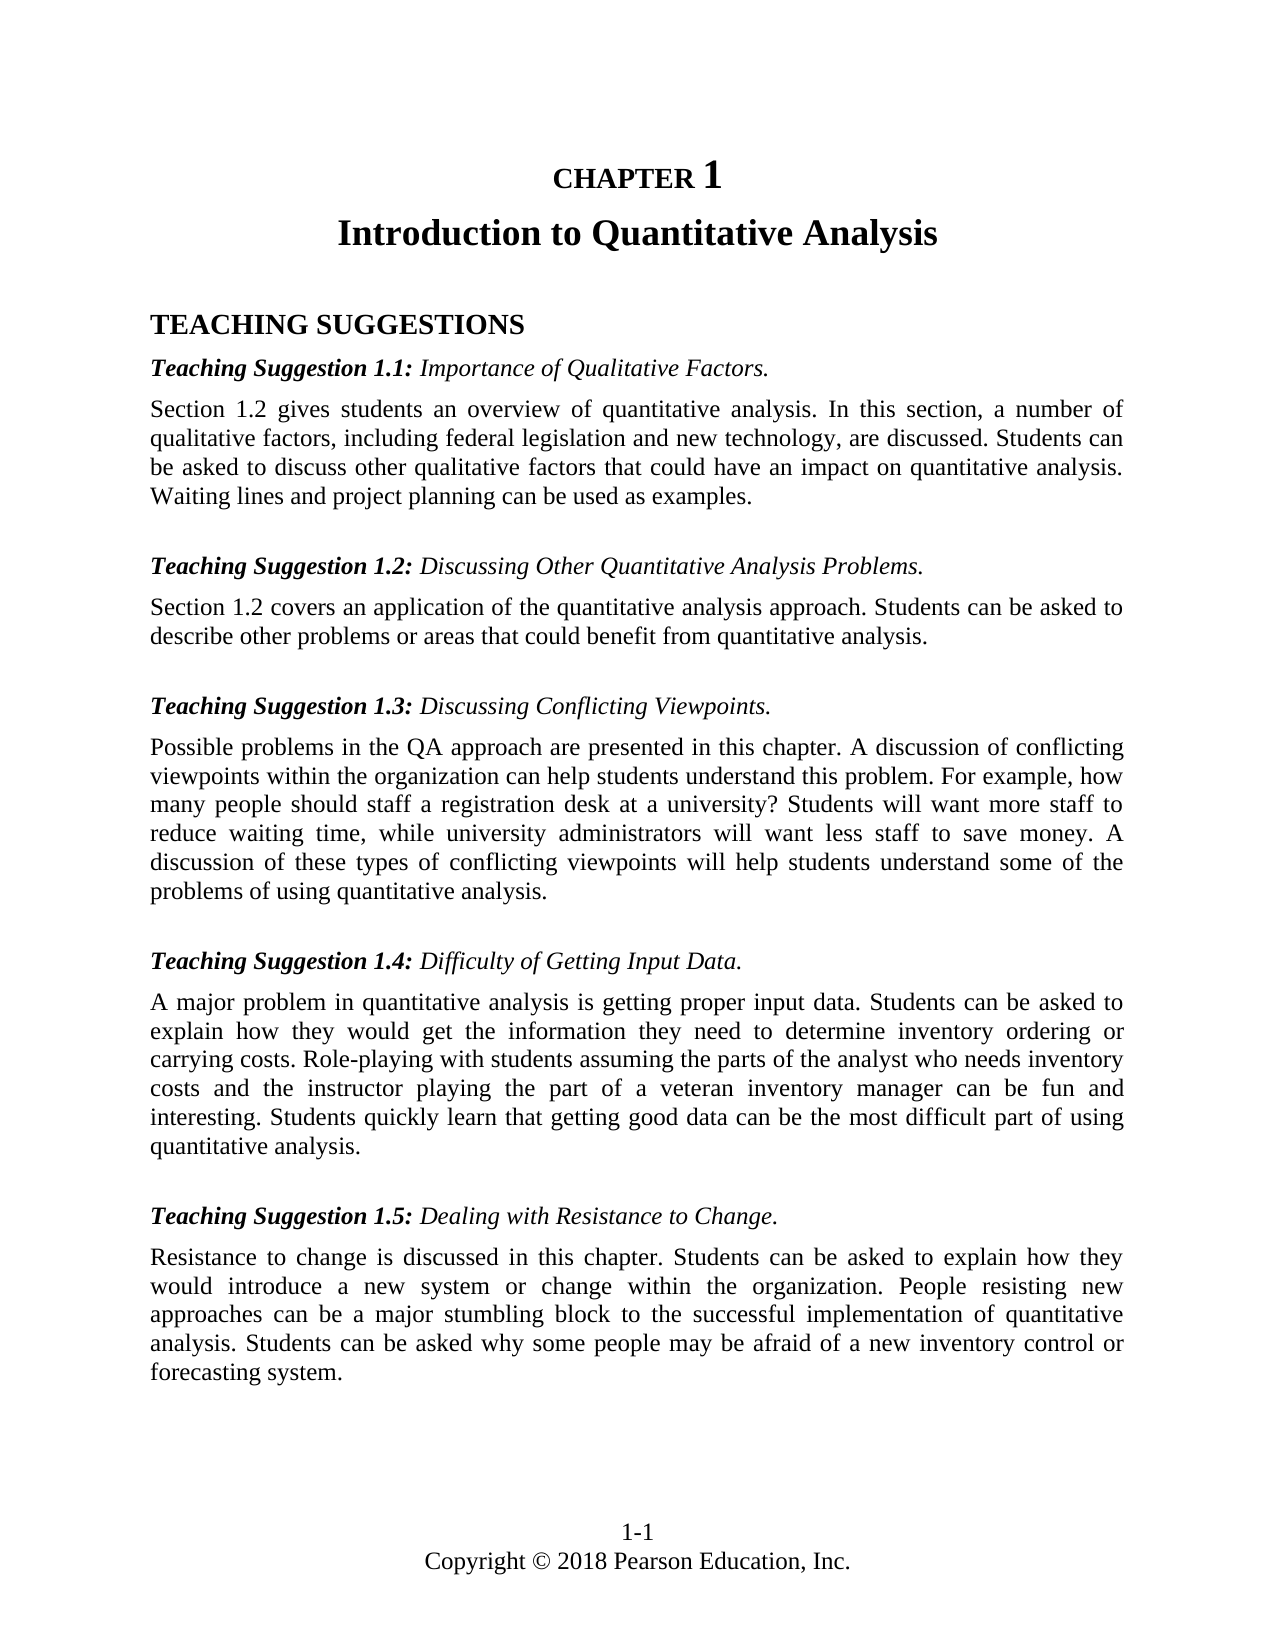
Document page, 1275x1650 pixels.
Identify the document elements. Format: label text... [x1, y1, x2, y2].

text Section 1.2 gives students an overview of quantitative analysis. In this section, a number of qualitative factors, including federal legislation and new technology, are discussed. Students can be asked to discuss other qualitative factors that could have an impact on quantitative analysis. Waiting lines and project planning can be used as examples. [150, 394, 1125, 509]
text Teaching Suggestion 1.1: Importance of Qualitative Factors. [150, 353, 1125, 382]
text Resistance to change is discussed in this chapter. Students can be asked to explain how they would introduce a new system or change within the organization. People resisting new approaches can be a major stumbling block to the successful implementation of quantitative analysis. Students can be asked why some people may be afraid of a new inventory control or forecasting system. [150, 1242, 1125, 1386]
text Chapter 1 [150, 150, 1125, 198]
text Section 1.2 covers an application of the quantitative analysis approach. Students can be asked to describe other problems or areas that could benefit from quantitative analysis. [150, 592, 1125, 649]
text Introduction to Quantitative Analysis [150, 210, 1125, 253]
text Teaching Suggestion 1.3: Discussing Conflicting Viewpoints. [150, 691, 1125, 719]
text Possible problems in the QA approach are presented in this chapter. A discussion of conflicting viewpoints within the organization can help students understand this problem. For example, how many people should staff a registration desk at a university? Students will want more staff to reduce waiting time, while university administrators will want less staff to save money. A discussion of these types of conflicting viewpoints will help students understand some of the problems of using quantitative analysis. [150, 732, 1125, 904]
text Teaching Suggestion 1.2: Discussing Other Quantitative Analysis Problems. [150, 551, 1125, 579]
text Teaching Suggestion 1.4: Difficulty of Getting Input Data. [150, 946, 1125, 974]
text Teaching Suggestions [150, 307, 1125, 341]
text Teaching Suggestion 1.5: Dealing with Resistance to Change. [150, 1201, 1125, 1229]
text A major problem in quantitative analysis is getting proper input data. Students can be asked to explain how they would get the information they need to determine inventory ordering or carrying costs. Role-playing with students assuming the parts of the analyst who needs inventory costs and the instructor playing the part of a veteran inventory manager can be fun and interesting. Students quickly learn that getting good data can be the most difficult part of using quantitative analysis. [150, 987, 1125, 1159]
